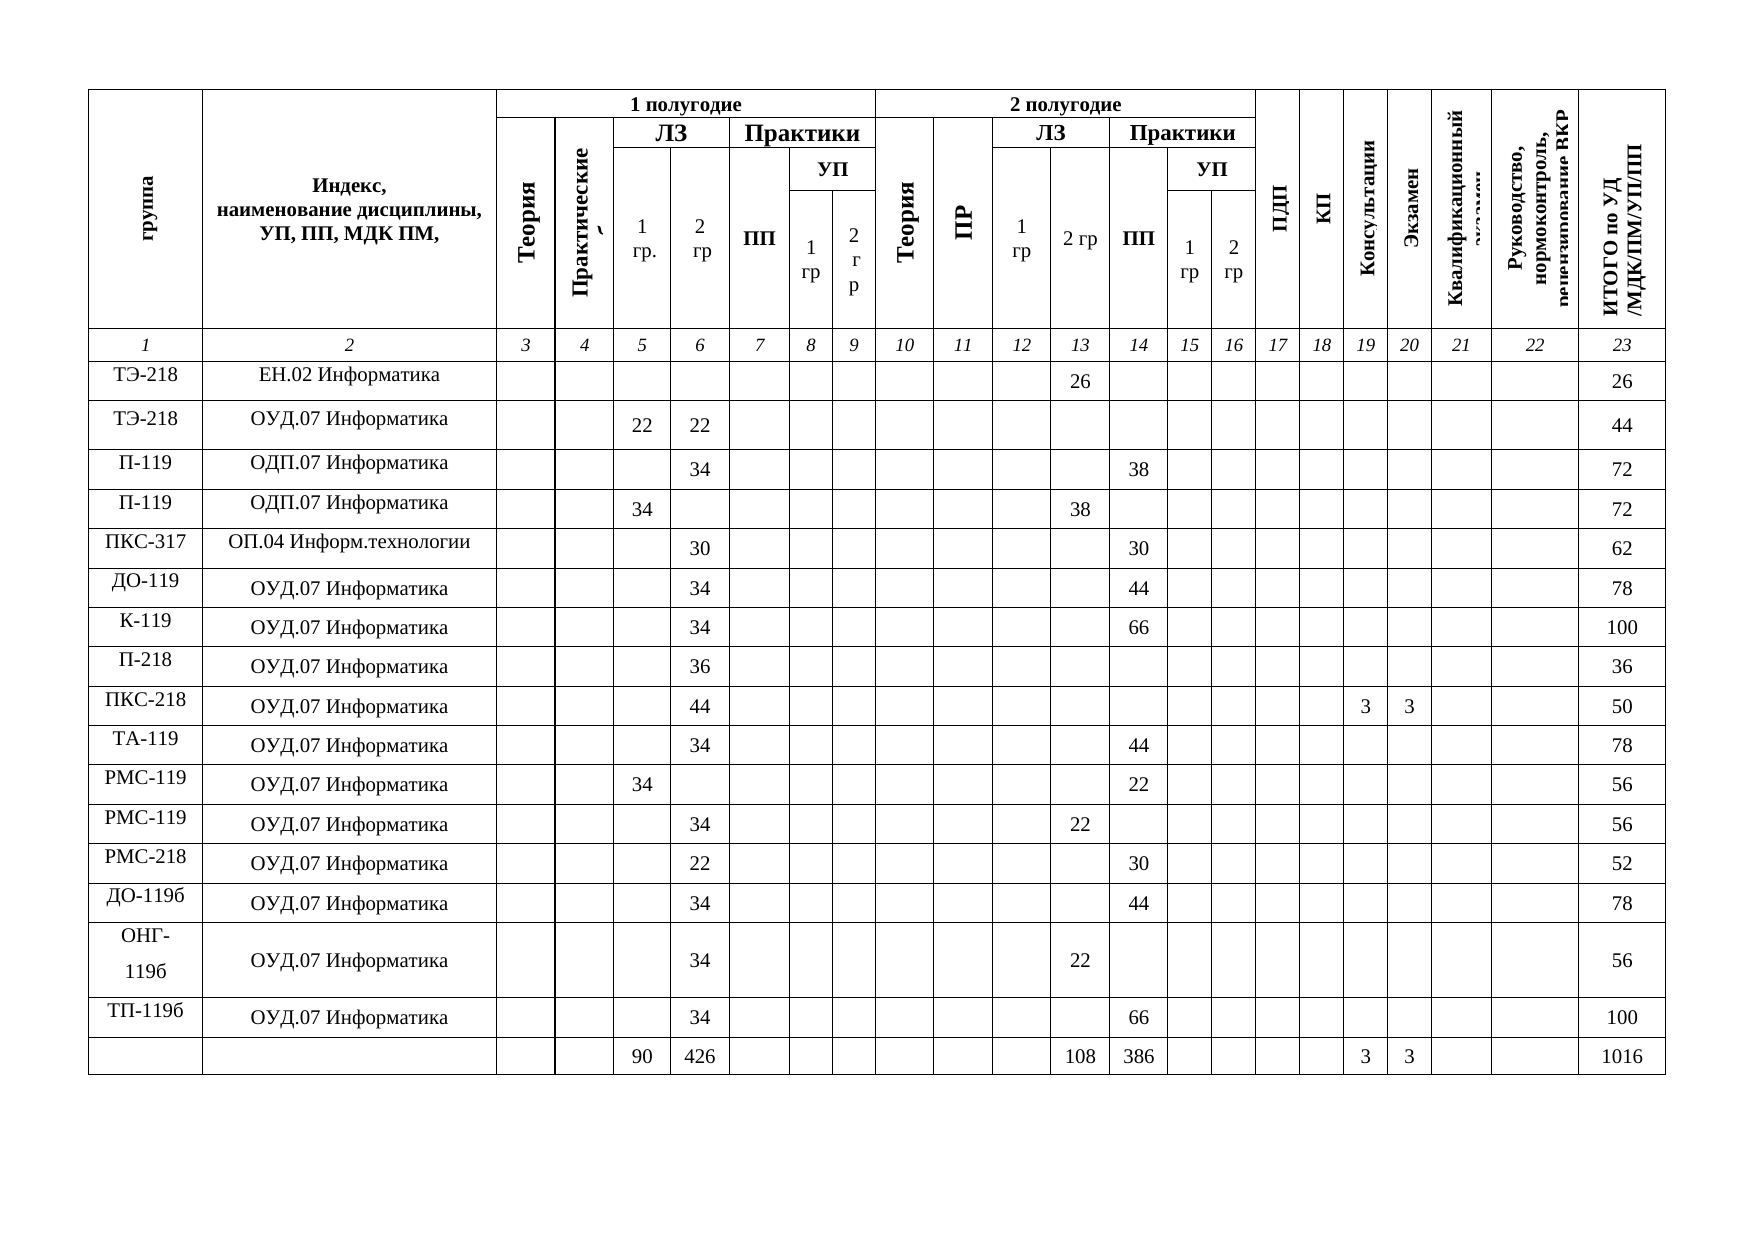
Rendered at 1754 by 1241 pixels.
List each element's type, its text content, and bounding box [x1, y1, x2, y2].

table_cell [1388, 805, 1431, 843]
table_cell [993, 998, 1050, 1037]
table_cell 66 [1110, 998, 1167, 1037]
table_cell [934, 401, 992, 449]
table_cell [993, 765, 1050, 804]
table_cell [1432, 608, 1491, 646]
table_cell Теория [876, 118, 933, 328]
table_cell [730, 362, 789, 400]
table_cell [876, 450, 933, 489]
table_cell [1344, 490, 1387, 528]
table_cell [556, 844, 613, 882]
table_cell 3 [1388, 687, 1431, 725]
table_cell [876, 647, 933, 686]
table_cell [1051, 844, 1109, 882]
table_cell [1051, 401, 1109, 449]
table_cell [833, 923, 875, 997]
table_cell 62 [1579, 529, 1665, 567]
table_cell ПКС-317 [89, 529, 202, 567]
table_cell 38 [1051, 490, 1109, 528]
table_cell [934, 687, 992, 725]
table_cell [833, 805, 875, 843]
table_cell Практики [1110, 118, 1255, 147]
table_cell 3 [1388, 1038, 1431, 1074]
table_cell 34 [614, 765, 670, 804]
table_cell [876, 529, 933, 567]
table_cell [833, 529, 875, 567]
table_cell ОП.04 Информ.технологии [203, 529, 496, 567]
table_cell [556, 884, 613, 922]
table_cell ОУД.07 Информатика [203, 765, 496, 804]
table_cell [1344, 362, 1387, 400]
table_cell [730, 1038, 789, 1074]
table_cell К-119 [89, 608, 202, 646]
table_cell 78 [1579, 726, 1665, 764]
table_cell 3 [1344, 1038, 1387, 1074]
table_cell [614, 647, 670, 686]
table_cell [1300, 884, 1343, 922]
table_cell [934, 884, 992, 922]
table_cell [730, 608, 789, 646]
table_header 1 полугодие [497, 90, 875, 117]
table_cell [833, 362, 875, 400]
table_cell 78 [1579, 884, 1665, 922]
table_cell [790, 490, 832, 528]
table_cell [1344, 450, 1387, 489]
table_cell [1110, 362, 1167, 400]
table_cell ОДП.07 Информатика [203, 490, 496, 528]
table_cell [1051, 647, 1109, 686]
table_cell [1212, 490, 1255, 528]
table_cell [1168, 765, 1211, 804]
table_cell [1256, 647, 1299, 686]
table_cell [790, 529, 832, 567]
table_cell Практические работы [556, 118, 613, 328]
table_cell ЕН.02 Информатика [203, 362, 496, 400]
table_cell 44 [1110, 884, 1167, 922]
table_cell [1492, 362, 1578, 400]
table_cell [1492, 765, 1578, 804]
table_cell [1110, 687, 1167, 725]
table_cell [614, 923, 670, 997]
table_cell [1344, 923, 1387, 997]
table_cell [1256, 805, 1299, 843]
table_cell ТЭ-218 [89, 401, 202, 449]
table_cell [1344, 569, 1387, 607]
table_cell [1300, 805, 1343, 843]
table_cell УП [1168, 148, 1255, 190]
table_cell [790, 923, 832, 997]
table_cell [1212, 529, 1255, 567]
table_cell [1492, 401, 1578, 449]
table_cell ОУД.07 Информатика [203, 844, 496, 882]
table_header КП [1300, 90, 1343, 328]
table_cell [1256, 450, 1299, 489]
table_cell 4 [556, 329, 613, 361]
table_cell [1344, 647, 1387, 686]
table_cell [833, 401, 875, 449]
table_cell [876, 765, 933, 804]
table_header группа [89, 90, 202, 328]
table_cell 44 [1110, 569, 1167, 607]
table_cell [1300, 1038, 1343, 1074]
table_cell [790, 765, 832, 804]
table_cell 44 [671, 687, 729, 725]
table_cell [730, 726, 789, 764]
table_cell [790, 998, 832, 1037]
table_cell [614, 362, 670, 400]
table_cell [1168, 490, 1211, 528]
table_cell [1344, 805, 1387, 843]
table_cell 13 [1051, 329, 1109, 361]
table_cell 56 [1579, 805, 1665, 843]
table_cell ОУД.07 Информатика [203, 647, 496, 686]
table_cell [993, 647, 1050, 686]
table_cell [934, 450, 992, 489]
table_cell [1388, 923, 1431, 997]
table_cell [833, 647, 875, 686]
table_cell 23 [1579, 329, 1665, 361]
table_header ИТОГО по УД /МДК/ПМ/УП/ПП [1579, 90, 1665, 328]
table_cell [876, 569, 933, 607]
table_cell [934, 362, 992, 400]
table_cell [1388, 765, 1431, 804]
table_cell 36 [1579, 647, 1665, 686]
table_cell [1492, 923, 1578, 997]
table_cell [1492, 805, 1578, 843]
table_cell [790, 569, 832, 607]
table_cell [1432, 529, 1491, 567]
table_cell [993, 608, 1050, 646]
table_cell 108 [1051, 1038, 1109, 1074]
table_cell [1432, 450, 1491, 489]
table_cell [1168, 1038, 1211, 1074]
table_cell 34 [671, 608, 729, 646]
table_cell ДО-119 [89, 569, 202, 607]
table_cell [934, 569, 992, 607]
table_cell [1300, 362, 1343, 400]
table_cell 22 [1492, 329, 1578, 361]
table_cell [1212, 844, 1255, 882]
table_cell [1492, 569, 1578, 607]
table_cell [1256, 844, 1299, 882]
table_cell [993, 805, 1050, 843]
table_cell [833, 1038, 875, 1074]
table_cell [1388, 490, 1431, 528]
table_cell 34 [671, 569, 729, 607]
table_cell 2 гр [1212, 191, 1255, 328]
table_cell [993, 401, 1050, 449]
table_cell [1051, 569, 1109, 607]
table_cell [1110, 490, 1167, 528]
table_cell 2 гр [671, 148, 729, 328]
table_cell УП [790, 148, 875, 190]
table_cell [1492, 726, 1578, 764]
table_cell 8 [790, 329, 832, 361]
table_cell [1492, 529, 1578, 567]
table_cell [497, 844, 554, 882]
table_cell [1256, 884, 1299, 922]
table_cell [993, 844, 1050, 882]
table_cell [89, 1038, 202, 1074]
table_cell [1344, 726, 1387, 764]
table_cell [790, 687, 832, 725]
table_cell [876, 490, 933, 528]
table_cell 72 [1579, 450, 1665, 489]
table_cell [1168, 726, 1211, 764]
table_cell 22 [671, 844, 729, 882]
table_cell [934, 765, 992, 804]
table_cell [833, 687, 875, 725]
table_cell 5 [614, 329, 670, 361]
table_cell [1256, 687, 1299, 725]
table_cell [833, 726, 875, 764]
table_cell [1051, 884, 1109, 922]
table_cell [730, 923, 789, 997]
table_cell ОУД.07 Информатика [203, 884, 496, 922]
table_cell [730, 765, 789, 804]
table_cell 12 [993, 329, 1050, 361]
table_cell [833, 608, 875, 646]
table_cell [497, 529, 554, 567]
table_cell [1388, 362, 1431, 400]
table_header Руководство, нормоконтроль, рецензирование ВКР [1492, 90, 1578, 328]
table_header Экзамен [1388, 90, 1431, 328]
table_cell 30 [671, 529, 729, 567]
table_cell [1168, 362, 1211, 400]
table_cell [1212, 998, 1255, 1037]
table_cell [1256, 529, 1299, 567]
table_cell [934, 608, 992, 646]
table_cell [1432, 569, 1491, 607]
table_cell 1016 [1579, 1038, 1665, 1074]
table_cell 26 [1051, 362, 1109, 400]
table_cell [556, 1038, 613, 1074]
table_cell [833, 450, 875, 489]
table_cell 17 [1256, 329, 1299, 361]
table_cell [1300, 726, 1343, 764]
table_cell [1168, 998, 1211, 1037]
table_cell [497, 726, 554, 764]
table_cell [614, 608, 670, 646]
table_cell [1212, 647, 1255, 686]
table_header ПДП [1256, 90, 1299, 328]
table_cell 6 [671, 329, 729, 361]
table_cell [934, 490, 992, 528]
table_cell [1432, 726, 1491, 764]
table_cell [1212, 884, 1255, 922]
table_cell [876, 687, 933, 725]
table_cell [1492, 647, 1578, 686]
table_cell 38 [1110, 450, 1167, 489]
table_cell [1212, 569, 1255, 607]
table_cell [1168, 529, 1211, 567]
table_cell [993, 362, 1050, 400]
table_cell [1388, 647, 1431, 686]
table_cell [993, 529, 1050, 567]
table_cell 34 [671, 884, 729, 922]
table_cell [556, 608, 613, 646]
table_cell [790, 1038, 832, 1074]
table_cell [671, 362, 729, 400]
table_cell [1388, 998, 1431, 1037]
table_cell 100 [1579, 608, 1665, 646]
table_cell [1432, 765, 1491, 804]
table_cell [1388, 401, 1431, 449]
table_cell 44 [1110, 726, 1167, 764]
table_cell РМС-119 [89, 765, 202, 804]
table_cell [614, 450, 670, 489]
table_cell 1 гр [1168, 191, 1211, 328]
table_cell [1212, 608, 1255, 646]
table_cell [1212, 401, 1255, 449]
table_cell [1388, 450, 1431, 489]
table_cell [556, 490, 613, 528]
table_header Индекс, наименование дисциплины, УП, ПП, МДК ПМ, [203, 90, 496, 328]
table_cell [1212, 1038, 1255, 1074]
table_cell [876, 726, 933, 764]
table_cell [1051, 450, 1109, 489]
table_cell [790, 608, 832, 646]
table_cell [1212, 687, 1255, 725]
table_cell [1432, 687, 1491, 725]
table_cell [1212, 805, 1255, 843]
table_cell [876, 844, 933, 882]
table_cell [876, 884, 933, 922]
table_cell [1168, 450, 1211, 489]
table_cell [1168, 884, 1211, 922]
table_cell РМС-218 [89, 844, 202, 882]
table_cell 14 [1110, 329, 1167, 361]
table_cell [790, 450, 832, 489]
table_cell [1300, 529, 1343, 567]
table_cell [1300, 765, 1343, 804]
table_cell [1300, 490, 1343, 528]
table_cell [1300, 569, 1343, 607]
table_cell [497, 362, 554, 400]
table_cell [1388, 726, 1431, 764]
table_cell [993, 450, 1050, 489]
table_cell [993, 687, 1050, 725]
table_cell 11 [934, 329, 992, 361]
table_cell [876, 805, 933, 843]
table_cell 78 [1579, 569, 1665, 607]
table_cell 22 [1051, 805, 1109, 843]
table_cell [833, 569, 875, 607]
table_cell 10 [876, 329, 933, 361]
table_cell [1256, 1038, 1299, 1074]
table_cell [730, 490, 789, 528]
table_cell ПП [1110, 148, 1167, 328]
table_cell ТП-119б [89, 998, 202, 1037]
table_cell П-119 [89, 490, 202, 528]
table_cell [1492, 1038, 1578, 1074]
table_cell ПКС-218 [89, 687, 202, 725]
table_cell ОУД.07 Информатика [203, 923, 496, 997]
table_cell 1 [89, 329, 202, 361]
table_cell [497, 569, 554, 607]
table_cell [1256, 401, 1299, 449]
table_cell [1300, 687, 1343, 725]
table_cell [1300, 844, 1343, 882]
table_cell 34 [671, 998, 729, 1037]
table_cell [1168, 401, 1211, 449]
table_cell [934, 923, 992, 997]
table_cell Теория [497, 118, 554, 328]
table_cell 72 [1579, 490, 1665, 528]
table_cell [1492, 998, 1578, 1037]
table_cell [1300, 608, 1343, 646]
table_cell [876, 608, 933, 646]
table_cell [556, 765, 613, 804]
table_cell [1432, 923, 1491, 997]
table_cell [1110, 805, 1167, 843]
table_cell [1256, 608, 1299, 646]
table_cell [1492, 687, 1578, 725]
table_cell ДО-119б [89, 884, 202, 922]
table_cell [790, 884, 832, 922]
table_cell [497, 490, 554, 528]
table_cell РМС-119 [89, 805, 202, 843]
table_cell [671, 490, 729, 528]
table_cell [497, 401, 554, 449]
table_cell [1051, 998, 1109, 1037]
table_cell [833, 490, 875, 528]
table_cell [1256, 490, 1299, 528]
table_cell 7 [730, 329, 789, 361]
table_cell [1256, 569, 1299, 607]
table_cell [1492, 844, 1578, 882]
table_cell [497, 884, 554, 922]
table_cell [993, 490, 1050, 528]
table_cell П-218 [89, 647, 202, 686]
table_cell [1432, 884, 1491, 922]
table_cell 2 [203, 329, 496, 361]
table_header Консультации [1344, 90, 1387, 328]
table_cell [1300, 401, 1343, 449]
table_cell ОУД.07 Информатика [203, 608, 496, 646]
table_cell [1051, 529, 1109, 567]
table_cell 15 [1168, 329, 1211, 361]
table_cell [614, 998, 670, 1037]
table_cell [556, 362, 613, 400]
table_cell [993, 569, 1050, 607]
table_cell [730, 687, 789, 725]
table_cell [1168, 923, 1211, 997]
table_header Квалификационный экзамен [1432, 90, 1491, 328]
table_cell ОДП.07 Информатика [203, 450, 496, 489]
table_cell [556, 805, 613, 843]
table_cell [730, 998, 789, 1037]
table_cell [1492, 490, 1578, 528]
table_cell [876, 923, 933, 997]
table_cell [833, 884, 875, 922]
table_cell [1110, 647, 1167, 686]
table_cell [1256, 726, 1299, 764]
table_cell [1256, 923, 1299, 997]
table_cell ТА-119 [89, 726, 202, 764]
table_cell [876, 1038, 933, 1074]
table_cell [497, 1038, 554, 1074]
table_cell [614, 726, 670, 764]
table_cell 2 гр [1051, 148, 1109, 328]
table_cell [993, 923, 1050, 997]
table_cell 30 [1110, 844, 1167, 882]
table_cell [556, 401, 613, 449]
table_cell 36 [671, 647, 729, 686]
table_cell [497, 998, 554, 1037]
table_cell [1300, 998, 1343, 1037]
table_cell [1432, 1038, 1491, 1074]
table_cell 90 [614, 1038, 670, 1074]
table_cell [1344, 765, 1387, 804]
table_cell [1212, 765, 1255, 804]
table_cell ЛЗ [993, 118, 1109, 147]
table_cell [833, 765, 875, 804]
table_cell П-119 [89, 450, 202, 489]
table_cell [934, 1038, 992, 1074]
table_cell [876, 998, 933, 1037]
table_cell [1168, 647, 1211, 686]
table_cell [1212, 726, 1255, 764]
table_cell 22 [1110, 765, 1167, 804]
table_cell [1344, 608, 1387, 646]
table_cell 56 [1579, 923, 1665, 997]
table_cell [1388, 884, 1431, 922]
table_cell [1300, 647, 1343, 686]
table_cell [1300, 923, 1343, 997]
table_cell [1432, 998, 1491, 1037]
table_cell [730, 805, 789, 843]
table_cell ОУД.07 Информатика [203, 401, 496, 449]
table_cell 34 [614, 490, 670, 528]
table_cell [497, 450, 554, 489]
table_cell 20 [1388, 329, 1431, 361]
table_cell [1051, 765, 1109, 804]
table_cell [730, 450, 789, 489]
table_cell [1168, 608, 1211, 646]
table_cell [1051, 608, 1109, 646]
table_cell [730, 569, 789, 607]
table_cell [934, 805, 992, 843]
table_cell ТЭ-218 [89, 362, 202, 400]
table_cell 3 [1344, 687, 1387, 725]
table_cell 1 гр [993, 148, 1050, 328]
table_cell 34 [671, 726, 729, 764]
table_cell [1388, 569, 1431, 607]
table_cell ОУД.07 Информатика [203, 569, 496, 607]
table_cell 386 [1110, 1038, 1167, 1074]
table_cell [934, 998, 992, 1037]
table_cell [934, 529, 992, 567]
table_cell [556, 450, 613, 489]
table_cell [1492, 884, 1578, 922]
table_cell [876, 401, 933, 449]
table_cell [497, 765, 554, 804]
table_cell 3 [497, 329, 554, 361]
table_cell 66 [1110, 608, 1167, 646]
table_cell 100 [1579, 998, 1665, 1037]
table_cell [790, 805, 832, 843]
table_cell 26 [1579, 362, 1665, 400]
table_cell ПР [934, 118, 992, 328]
table_cell ОУД.07 Информатика [203, 726, 496, 764]
table_cell [1432, 401, 1491, 449]
table_cell 22 [614, 401, 670, 449]
table_cell [1168, 805, 1211, 843]
table_cell [790, 726, 832, 764]
table_cell 2 гр [833, 191, 875, 328]
table_cell [833, 844, 875, 882]
table_cell 52 [1579, 844, 1665, 882]
table_cell [1168, 569, 1211, 607]
table_cell 18 [1300, 329, 1343, 361]
table_cell [730, 647, 789, 686]
table_cell [1344, 884, 1387, 922]
table_cell [1051, 726, 1109, 764]
table_cell [1300, 450, 1343, 489]
table_cell 1 гр. [614, 148, 670, 328]
table_cell [556, 529, 613, 567]
table_cell [614, 529, 670, 567]
table_cell 1 гр [790, 191, 832, 328]
table_cell [1212, 923, 1255, 997]
table_cell 16 [1212, 329, 1255, 361]
table_cell ОНГ-119б [89, 923, 202, 997]
table_cell [203, 1038, 496, 1074]
table_cell [790, 844, 832, 882]
table_cell [876, 362, 933, 400]
table_cell 21 [1432, 329, 1491, 361]
table_cell [497, 923, 554, 997]
table_cell [1256, 765, 1299, 804]
table_cell 56 [1579, 765, 1665, 804]
table_cell [614, 844, 670, 882]
table_cell [993, 884, 1050, 922]
table_cell [614, 805, 670, 843]
table_cell [1110, 401, 1167, 449]
table_cell [1344, 998, 1387, 1037]
table_cell [1168, 687, 1211, 725]
table_cell [1344, 401, 1387, 449]
table_cell [1256, 362, 1299, 400]
table_cell [497, 687, 554, 725]
table_cell 44 [1579, 401, 1665, 449]
table_cell [934, 726, 992, 764]
table_cell [1110, 923, 1167, 997]
table_cell [993, 1038, 1050, 1074]
table_header 2 полугодие [876, 90, 1255, 117]
table_cell [614, 569, 670, 607]
table_cell [497, 608, 554, 646]
table_cell [1492, 608, 1578, 646]
table_cell [1168, 844, 1211, 882]
table_cell [1432, 805, 1491, 843]
table_cell [1388, 529, 1431, 567]
table_cell 50 [1579, 687, 1665, 725]
table_cell [1432, 362, 1491, 400]
table_cell 19 [1344, 329, 1387, 361]
table_cell [614, 884, 670, 922]
table_cell [556, 923, 613, 997]
table_cell [556, 569, 613, 607]
table_cell ОУД.07 Информатика [203, 805, 496, 843]
table_cell [790, 362, 832, 400]
table_cell ЛЗ [614, 118, 729, 147]
table_cell [1432, 647, 1491, 686]
table_cell 34 [671, 923, 729, 997]
table_cell [730, 401, 789, 449]
table_cell [614, 687, 670, 725]
table_cell [556, 998, 613, 1037]
table_cell [1051, 687, 1109, 725]
table_cell [556, 687, 613, 725]
table_cell [730, 844, 789, 882]
table_cell [497, 647, 554, 686]
table_cell ОУД.07 Информатика [203, 687, 496, 725]
table_cell [1344, 844, 1387, 882]
table_cell [1432, 844, 1491, 882]
table_cell 34 [671, 450, 729, 489]
table_cell [1432, 490, 1491, 528]
table_cell [993, 726, 1050, 764]
table_cell [1256, 998, 1299, 1037]
table_cell [1212, 362, 1255, 400]
table_cell 30 [1110, 529, 1167, 567]
table_cell Практики [730, 118, 875, 147]
table_cell [556, 647, 613, 686]
table_cell [671, 765, 729, 804]
table_cell [730, 884, 789, 922]
table_cell [1344, 529, 1387, 567]
table_cell [934, 844, 992, 882]
table_cell 22 [1051, 923, 1109, 997]
table_cell [790, 401, 832, 449]
table_cell [556, 726, 613, 764]
table_cell [1388, 608, 1431, 646]
table_cell 426 [671, 1038, 729, 1074]
table_cell [1212, 450, 1255, 489]
table_cell 22 [671, 401, 729, 449]
table_cell ПП [730, 148, 789, 328]
table_cell 9 [833, 329, 875, 361]
table_cell [934, 647, 992, 686]
table_cell ОУД.07 Информатика [203, 998, 496, 1037]
table_cell [497, 805, 554, 843]
table_cell [1492, 450, 1578, 489]
table_cell [730, 529, 789, 567]
table_cell 34 [671, 805, 729, 843]
table_cell [833, 998, 875, 1037]
table_cell [1388, 844, 1431, 882]
table_cell [790, 647, 832, 686]
